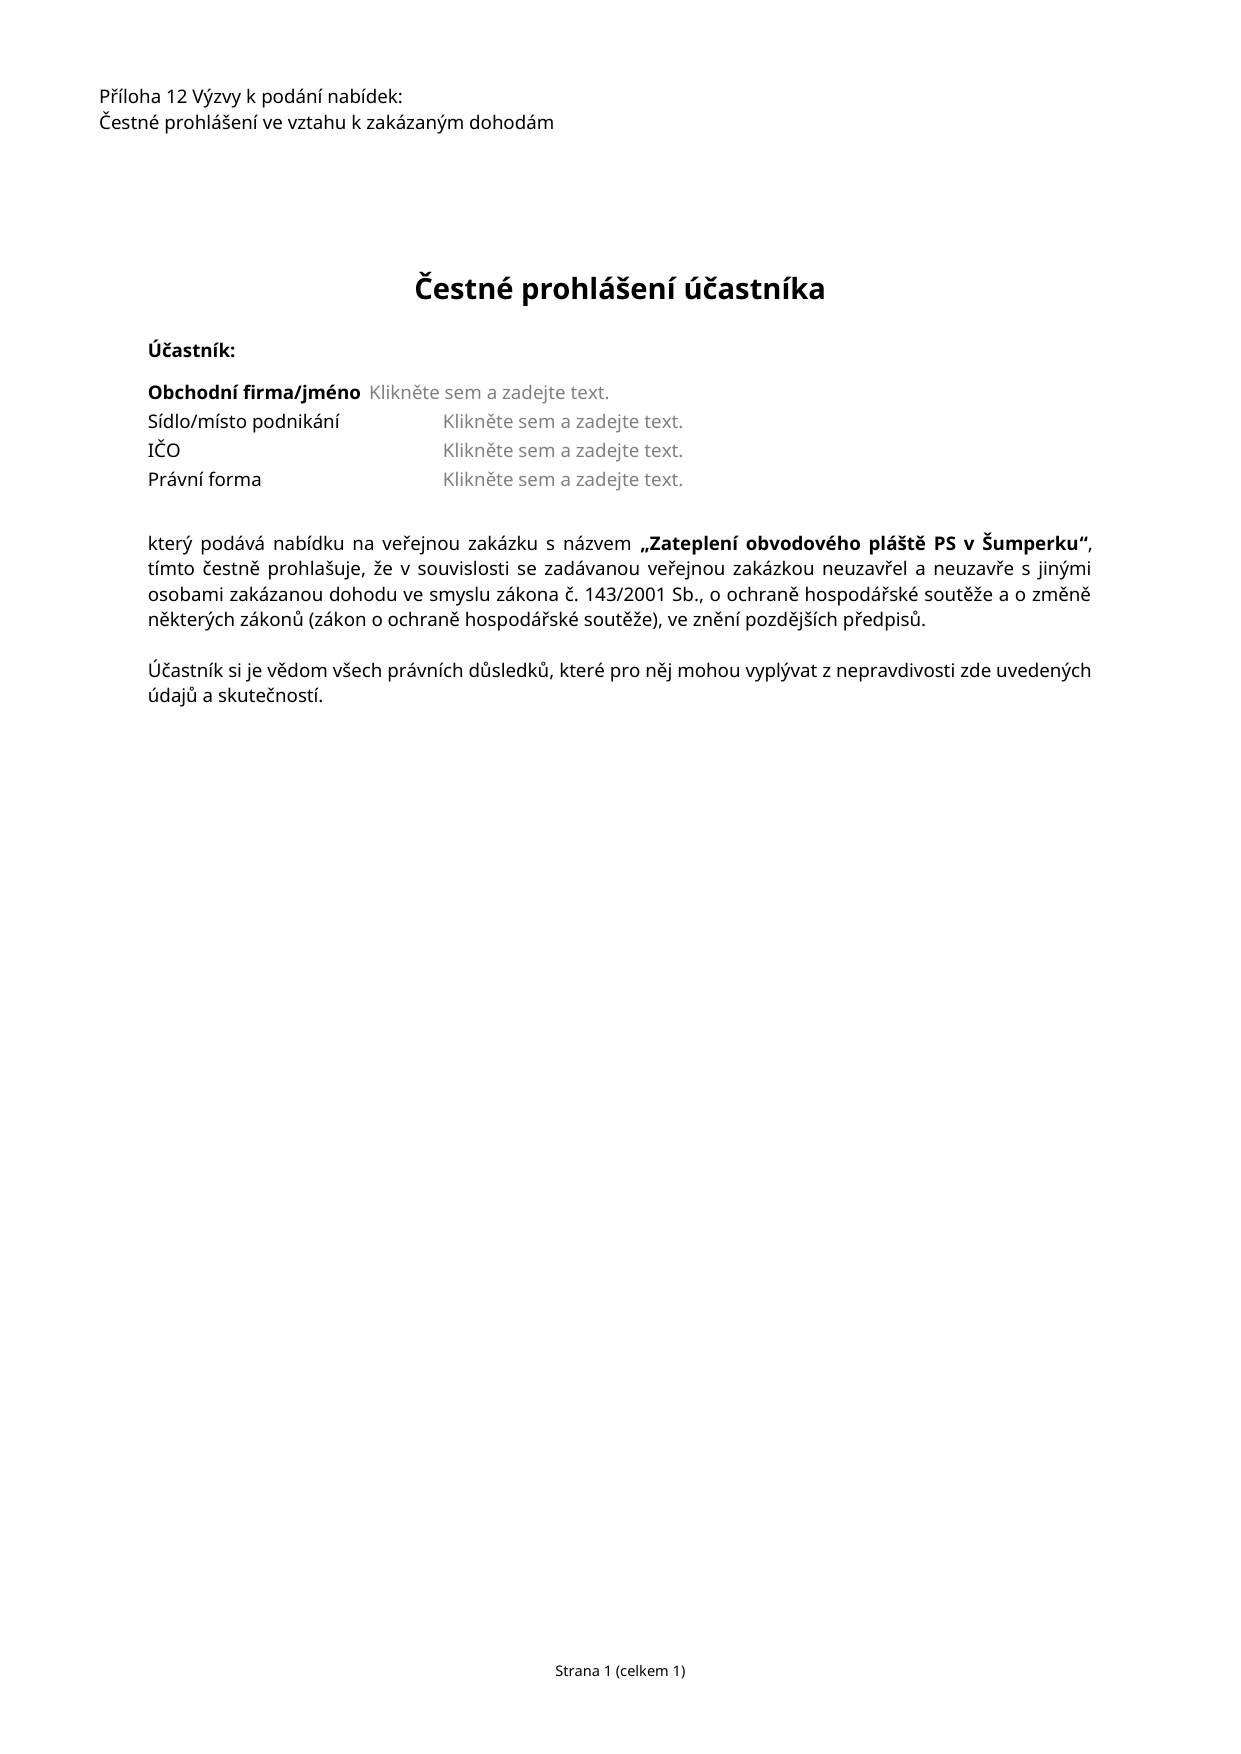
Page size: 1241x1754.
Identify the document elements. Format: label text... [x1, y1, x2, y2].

text který podává nabídku na veřejnou zakázku s názvem „Zateplení obvodového pláště PS v Šumperku“, tímto čestně prohlašuje, že v souvislosti se zadávanou veřejnou zakázkou neuzavřel a neuzavře s jinými osobami zakázanou dohodu ve smyslu zákona č. 143/2001 Sb., o ochraně hospodářské soutěže a o změně některých zákonů (zákon o ochraně hospodářské soutěže), ve znění pozdějších předpisů. [148, 530, 1093, 632]
text Účastník: [148, 333, 1093, 364]
text Sídlo/místo podnikání [148, 405, 1093, 434]
text IČO [148, 434, 1093, 463]
text Právní forma [148, 463, 1093, 492]
title Čestné prohlášení účastníka [148, 268, 1093, 308]
text Obchodní firma/jméno [148, 376, 1093, 405]
text Účastník si je vědom všech právních důsledků, které pro něj mohou vyplývat z nepravdivosti zde uvedených údajů a skutečností. [148, 657, 1093, 708]
